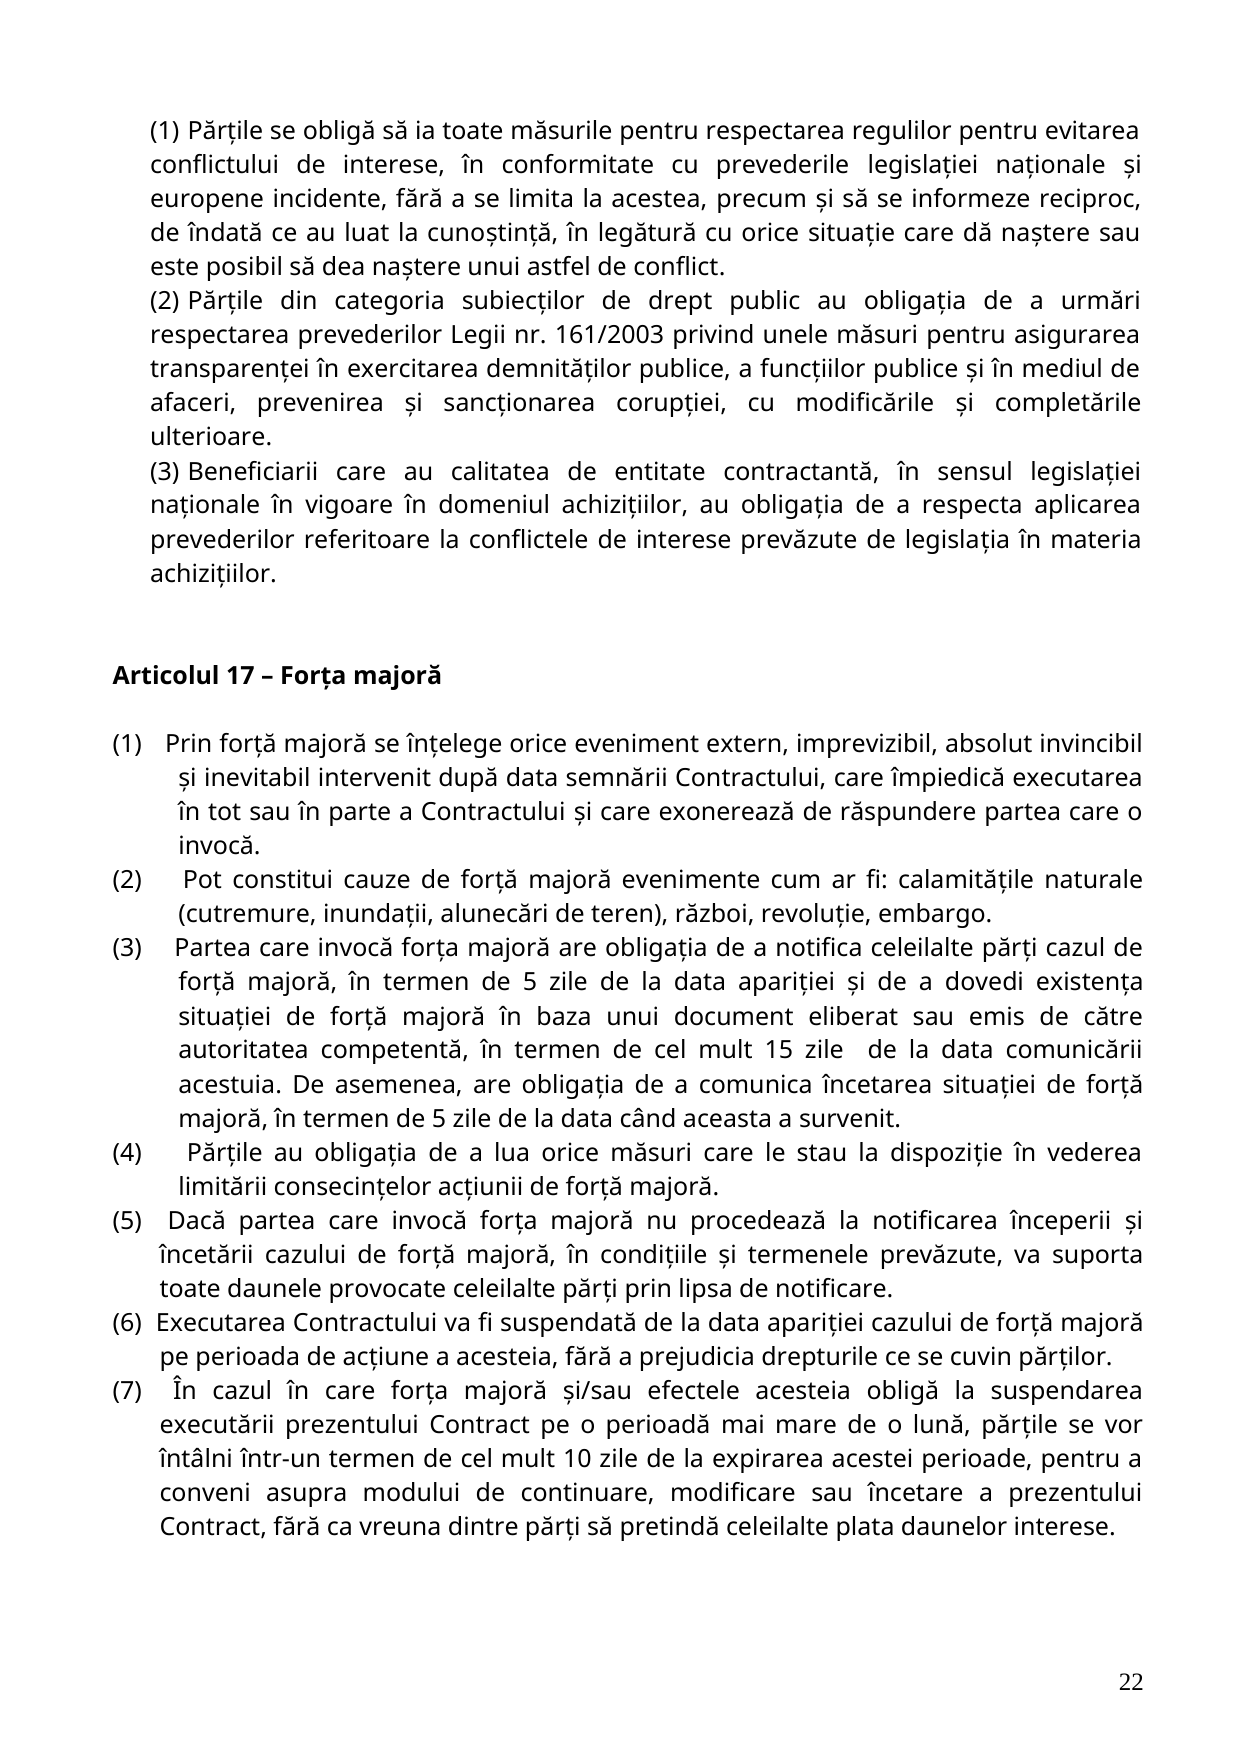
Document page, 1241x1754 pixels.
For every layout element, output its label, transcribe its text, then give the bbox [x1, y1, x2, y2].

list (6) Executarea Contractului va fi suspendată de la data apariției cazului de forță majoră pe perioada de acțiune a acesteia, fără a prejudicia drepturile ce se cuvin părților. [112, 1305, 1144, 1373]
list Părțile se obligă să ia toate măsurile pentru respectarea regulilor pentru evitarea conflictului de interese, în conformitate cu prevederile legislaţiei naţionale și europene incidente, fără a se limita la acestea, precum și să se informeze reciproc, de îndată ce au luat la cunoștință, în legătură cu orice situație care dă naștere sau este posibil să dea naștere unui astfel de conflict. [150, 112, 1141, 283]
list (7) În cazul în care forța majoră și/sau efectele acesteia obligă la suspendarea executării prezentului Contract pe o perioadă mai mare de o lună, părțile se vor întâlni într-un termen de cel mult 10 zile de la expirarea acestei perioade, pentru a conveni asupra modului de continuare, modificare sau încetare a prezentului Contract, fără ca vreuna dintre părți să pretindă celeilalte plata daunelor interese. [112, 1373, 1144, 1543]
list (5) Dacă partea care invocă forța majoră nu procedează la notificarea începerii și încetării cazului de forță majoră, în condițiile și termenele prevăzute, va suporta toate daunele provocate celeilalte părți prin lipsa de notificare. [112, 1202, 1144, 1305]
list Părțile din categoria subiecților de drept public au obligația de a urmări respectarea prevederilor Legii nr. 161/2003 privind unele măsuri pentru asigurarea transparenţei în exercitarea demnităţilor publice, a funcţiilor publice şi în mediul de afaceri, prevenirea şi sancţionarea corupţiei, cu modificările și completările ulterioare. [150, 283, 1141, 453]
list Beneficiarii care au calitatea de entitate contractantă, în sensul legislaţiei naţionale în vigoare în domeniul achiziţiilor, au obligația de a respecta aplicarea prevederilor referitoare la conflictele de interese prevăzute de legislația în materia achizițiilor. [150, 453, 1141, 589]
list Prin forță majoră se înțelege orice eveniment extern, imprevizibil, absolut invincibil și inevitabil intervenit după data semnării Contractului, care împiedică executarea în tot sau în parte a Contractului și care exonerează de răspundere partea care o invocă. [112, 726, 1144, 862]
list (2) Pot constitui cauze de forță majoră evenimente cum ar fi: calamitățile naturale (cutremure, inundații, alunecări de teren), război, revoluție, embargo. [112, 862, 1144, 930]
list (4) Părțile au obligația de a lua orice măsuri care le stau la dispoziție în vederea limitării consecințelor acțiunii de forță majoră. [112, 1134, 1144, 1202]
subtitle Articolul 17 – Forța majoră [112, 657, 1144, 692]
list (3) Partea care invocă forța majoră are obligația de a notifica celeilalte părți cazul de forță majoră, în termen de 5 zile de la data apariției și de a dovedi existența situației de forță majoră în baza unui document eliberat sau emis de către autoritatea competentă, în termen de cel mult 15 zile de la data comunicării acestuia. De asemenea, are obligația de a comunica încetarea situației de forță majoră, în termen de 5 zile de la data când aceasta a survenit. [112, 930, 1144, 1134]
